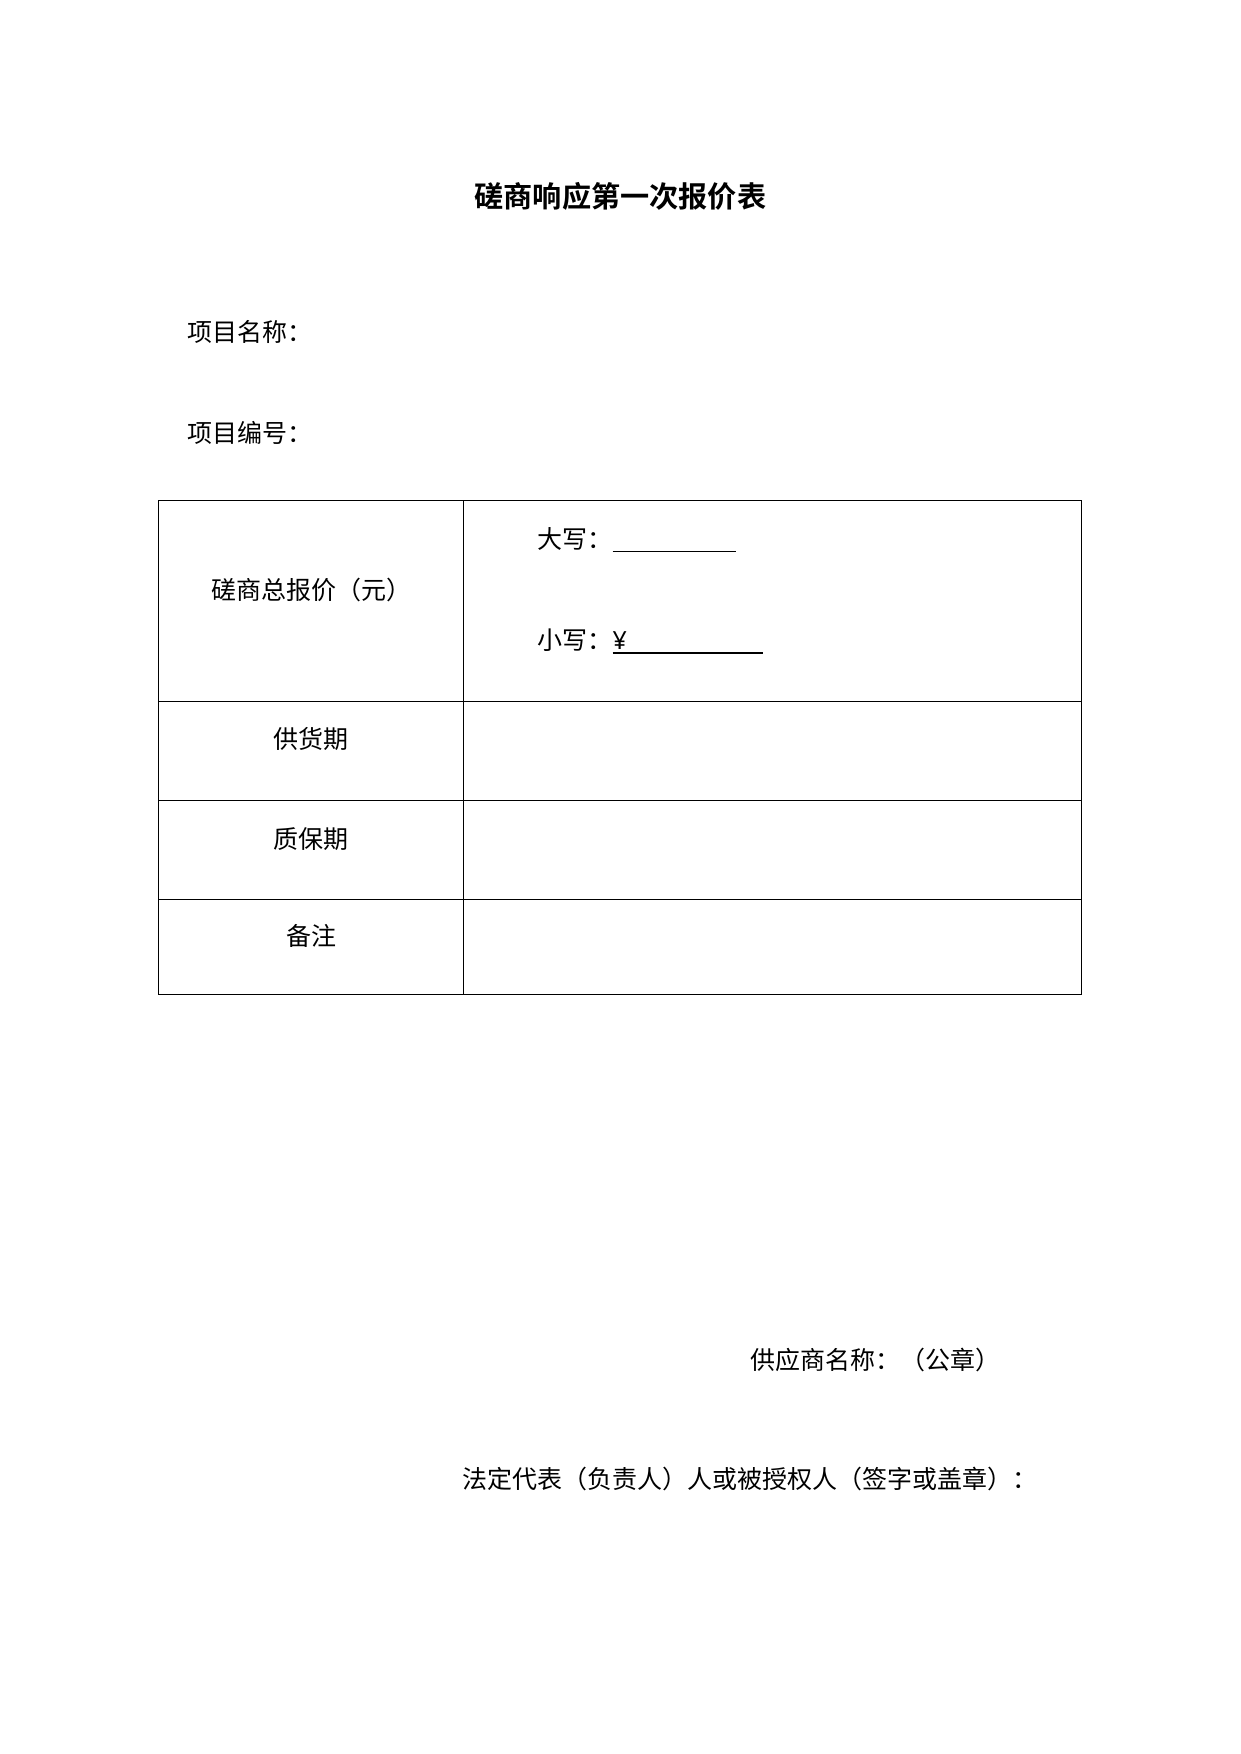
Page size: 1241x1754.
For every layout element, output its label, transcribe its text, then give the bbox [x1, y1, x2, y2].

table_cell [464, 900, 1081, 994]
text 项目编号： [187, 399, 1053, 464]
table_cell [464, 801, 1081, 899]
table_cell 备注 [159, 900, 463, 994]
table_cell 供货期 [159, 702, 463, 800]
table_header 大写： 小写：¥ [464, 501, 1081, 701]
text 磋商响应第一次报价表 [187, 162, 1053, 227]
table_cell [464, 702, 1081, 800]
table_header 磋商总报价（元） [159, 501, 463, 701]
text 项目名称： [187, 298, 1053, 363]
text 法定代表（负责人）人或被授权人（签字或盖章）： [187, 1445, 1053, 1510]
table_cell 质保期 [159, 801, 463, 899]
text 供应商名称：（公章） [187, 1326, 1053, 1391]
